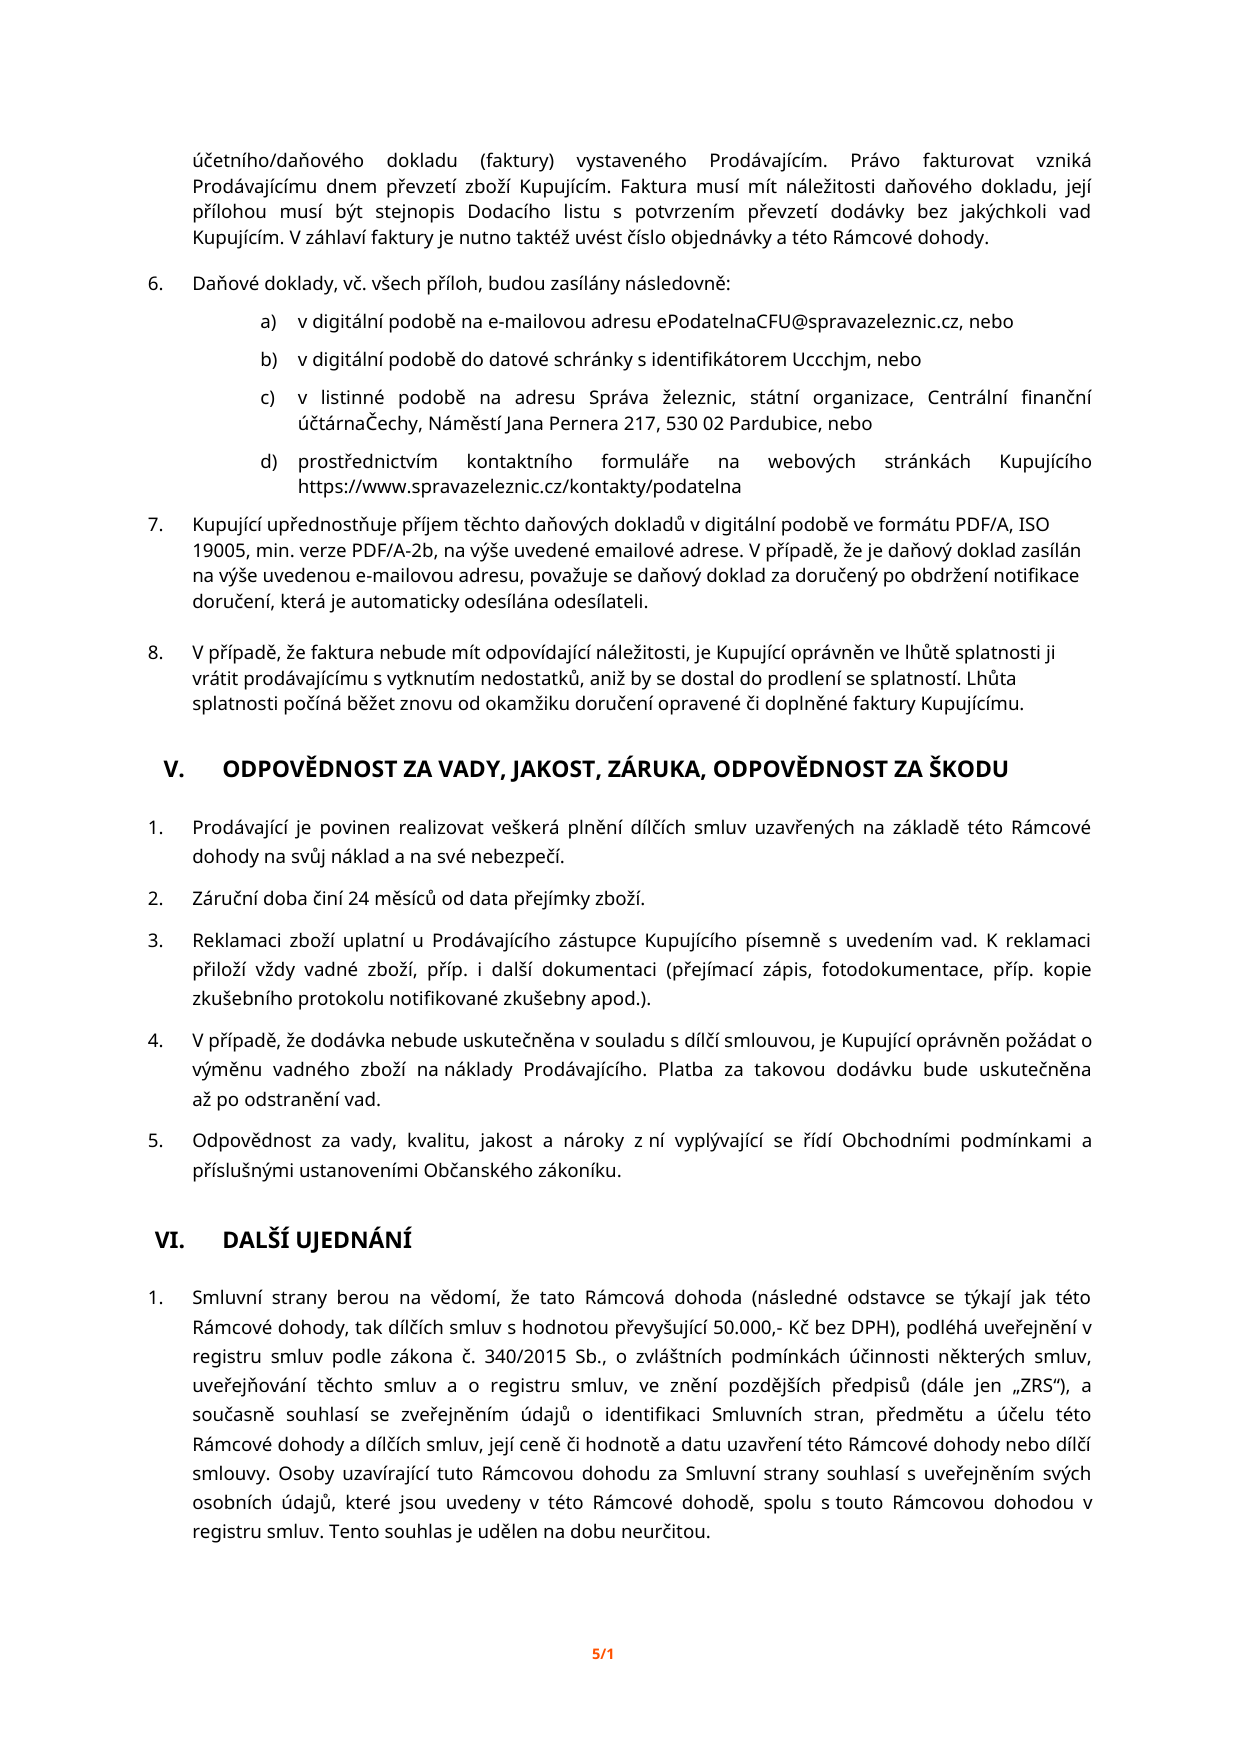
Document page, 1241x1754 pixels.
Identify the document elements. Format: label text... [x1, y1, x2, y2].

list V případě, že dodávka nebude uskutečněna v souladu s dílčí smlouvou, je Kupující oprávněn požádat o výměnu vadného zboží na náklady Prodávajícího. Platba za takovou dodávku bude uskutečněna až po odstranění vad. [148, 1027, 1093, 1111]
subtitle v digitální podobě na e-mailovou adresu ePodatelnaCFU@spravazeleznic.cz, nebo [260, 308, 1093, 334]
list V případě, že faktura nebude mít odpovídající náležitosti, je Kupující oprávněn ve lhůtě splatnosti ji vrátit prodávajícímu s vytknutím nedostatků, aniž by se dostal do prodlení se splatností. Lhůta splatnosti počíná běžet znovu od okamžiku doručení opravené či doplněné faktury Kupujícímu. [148, 639, 1093, 716]
list Kupující upřednostňuje příjem těchto daňových dokladů v digitální podobě ve formátu PDF/A, ISO 19005, min. verze PDF/A-2b, na výše uvedené emailové adrese. V případě, že je daňový doklad zasílán na výše uvedenou e-mailovou adresu, považuje se daňový doklad za doručený po obdržení notifikace doručení, která je automaticky odesílána odesílateli. [148, 512, 1093, 614]
subtitle v digitální podobě do datové schránky s identifikátorem Uccchjm, nebo [260, 347, 1093, 372]
list ODPOVĚDNOST ZA VADY, JAKOST, ZÁRUKA, ODPOVĚDNOST ZA ŠKODU [185, 753, 1093, 784]
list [148, 148, 1093, 250]
list Odpovědnost za vady, kvalitu, jakost a nároky z ní vyplývající se řídí Obchodními podmínkami a příslušnými ustanoveními Občanského zákoníku. [148, 1128, 1093, 1182]
subtitle v listinné podobě na adresu Správa železnic, státní organizace, Centrální finanční účtárnaČechy, Náměstí Jana Pernera 217, 530 02 Pardubice, nebo [260, 384, 1093, 436]
list Smluvní strany berou na vědomí, že tato Rámcová dohoda (následné odstavce se týkají jak této Rámcové dohody, tak dílčích smluv s hodnotou převyšující 50.000,- Kč bez DPH), podléhá uveřejnění v registru smluv podle zákona č. 340/2015 Sb., o zvláštních podmínkách účinnosti některých smluv, uveřejňování těchto smluv a o registru smluv, ve znění pozdějších předpisů (dále jen „ZRS“), a současně souhlasí se zveřejněním údajů o identifikaci Smluvních stran, předmětu a účelu této Rámcové dohody a dílčích smluv, její ceně či hodnotě a datu uzavření této Rámcové dohody nebo dílčí smlouvy. Osoby uzavírající tuto Rámcovou dohodu za Smluvní strany souhlasí s uveřejněním svých osobních údajů, které jsou uvedeny v této Rámcové dohodě, spolu s touto Rámcovou dohodou v registru smluv. Tento souhlas je udělen na dobu neurčitou. [148, 1285, 1093, 1544]
subtitle prostřednictvím kontaktního formuláře na webových stránkách Kupujícího https://www.spravazeleznic.cz/kontakty/podatelna [260, 448, 1093, 499]
list Prodávající je povinen realizovat veškerá plnění dílčích smluv uzavřených na základě této Rámcové dohody na svůj náklad a na své nebezpečí. [148, 814, 1093, 869]
list Reklamaci zboží uplatní u Prodávajícího zástupce Kupujícího písemně s uvedením vad. K reklamaci přiloží vždy vadné zboží, příp. i další dokumentaci (přejímací zápis, fotodokumentace, příp. kopie zkušebního protokolu notifikované zkušebny apod.). [148, 927, 1093, 1011]
list Záruční doba činí 24 měsíců od data přejímky zboží. [148, 885, 1093, 911]
subtitle Daňové doklady, vč. všech příloh, budou zasílány následovně: [148, 271, 1093, 296]
list DALŠÍ UJEDNÁNÍ [185, 1224, 1093, 1255]
